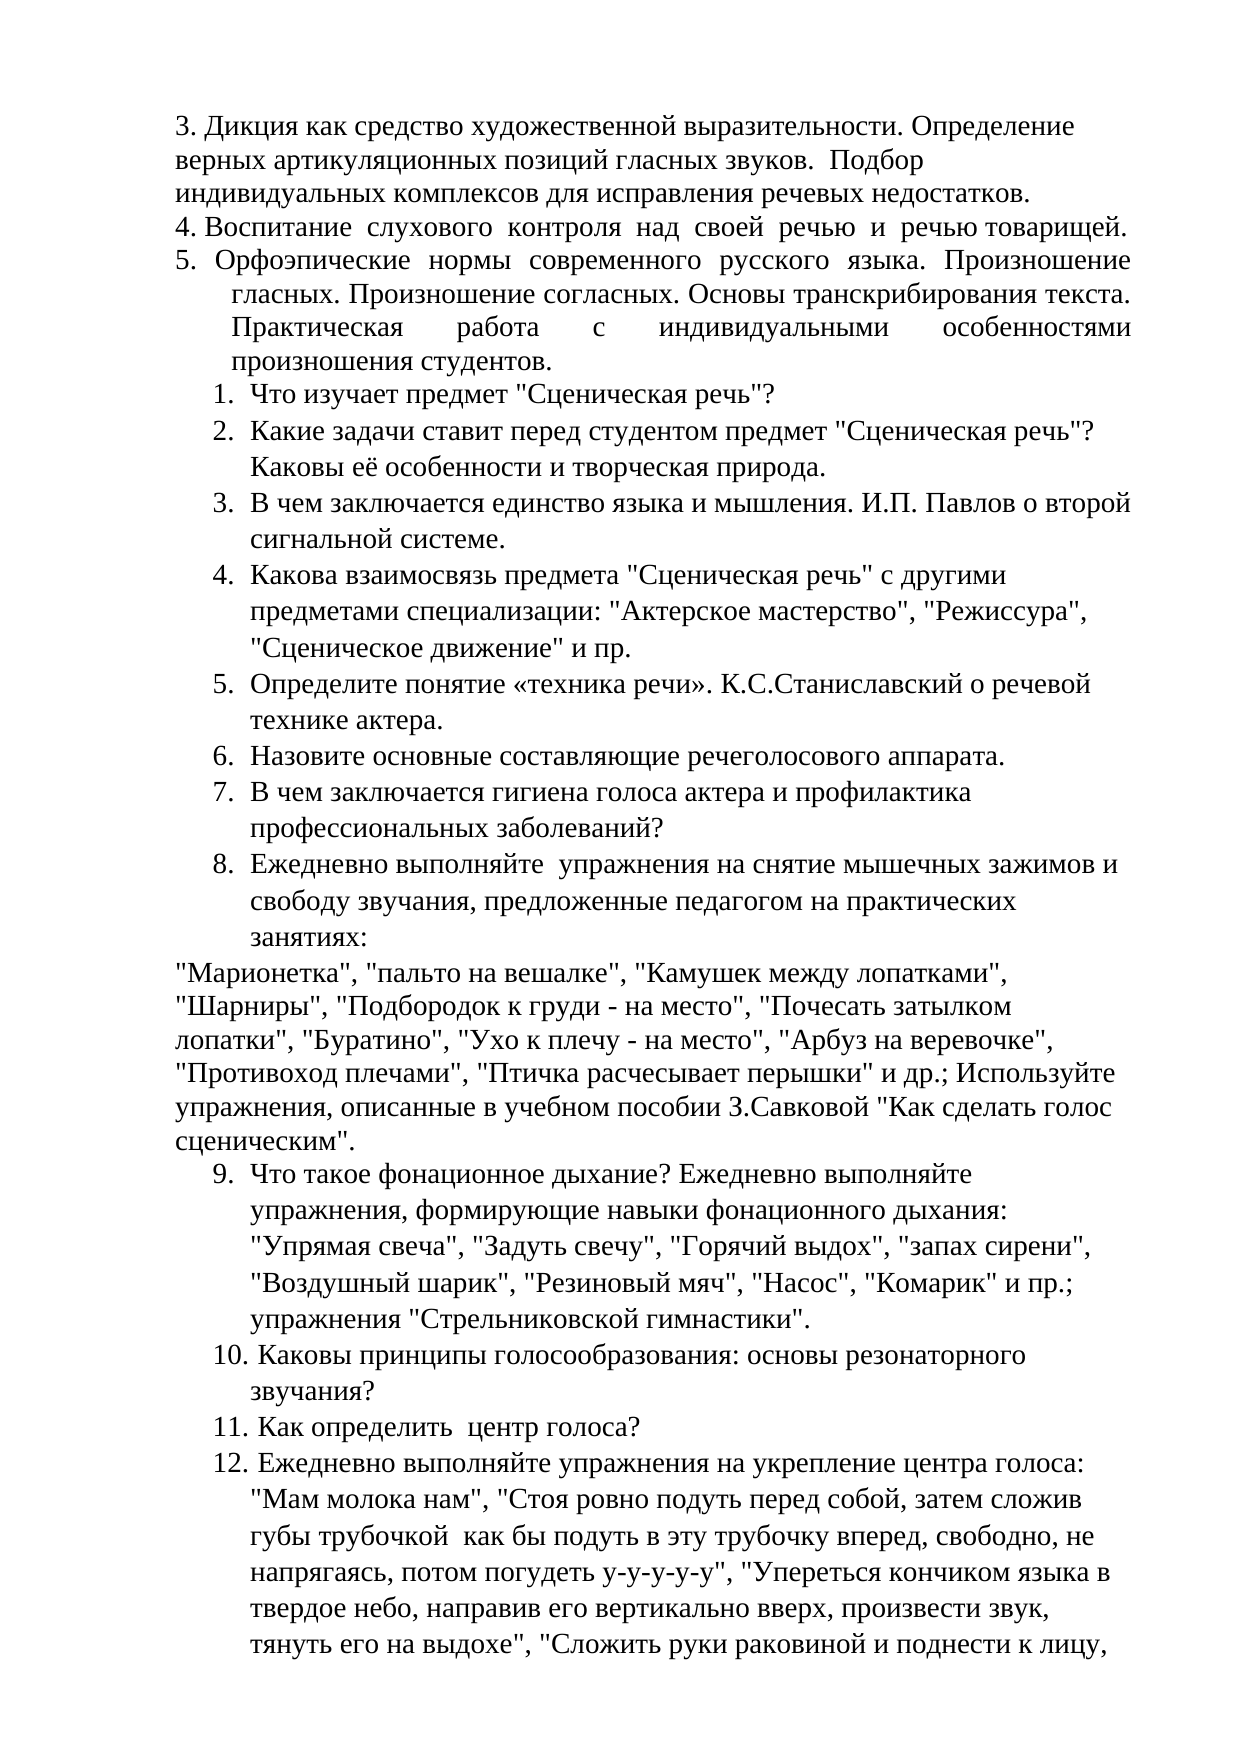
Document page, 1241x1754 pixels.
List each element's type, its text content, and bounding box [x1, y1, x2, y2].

list Назовите основные составляющие речеголосового аппарата. [212, 738, 1132, 772]
list Определите понятие «техника речи». К.С.Станиславский о речевой технике актера. [212, 666, 1132, 736]
list Какова взаимосвязь предмета "Сценическая речь" с другими предметами специализации: "Актерское мастерство", "Режиссура", "Сценическое движение" и пр. [212, 557, 1132, 663]
list В чем заключается единство языка и мышления. И.П. Павлов о второй сигнальной системе. [212, 485, 1132, 555]
list В чем заключается гигиена голоса актера и профилактика профессиональных заболеваний? [212, 774, 1132, 844]
list Что такое фонационное дыхание? Ежедневно выполняйте упражнения, формирующие навыки фонационного дыхания: "Упрямая свеча", "Задуть свечу", "Горячий выдох", "запах сирени", "Воздушный шарик", "Резиновый мяч", "Насос", "Комарик" и пр.; упражнения "Стрельниковской гимнастики". [212, 1156, 1132, 1334]
list "Марионетка", "пальто на вешалке", "Камушек между лопатками", "Шарниры", "Подбородок к груди - на место", "Почесать затылком лопатки", "Буратино", "Ухо к плечу - на место", "Арбуз на веревочке", "Противоход плечами", "Птичка расчесывает перышки" и др.; Используйте упражнения, описанные в учебном пособии З.Савковой "Как сделать голос сценическим". [175, 955, 1132, 1156]
list Ежедневно выполняйте упражнения на снятие мышечных зажимов и свободу звучания, предложенные педагогом на практических занятиях: [212, 847, 1132, 952]
text 4. Воспитание слухового контроля над своей речью и речью товарищей. [175, 209, 1132, 242]
text 5. Орфоэпические нормы современного русского языка. Произношение гласных. Произношение согласных. Основы транскрибирования текста. Практическая работа с индивидуальными особенностями произношения студентов. [175, 242, 1132, 377]
text 3. Дикция как средство художественной выразительности. Определение верных артикуляционных позиций гласных звуков. Подбор индивидуальных комплексов для исправления речевых недостатков. [175, 108, 1132, 209]
list Какие задачи ставит перед студентом предмет "Сценическая речь"? Каковы её особенности и творческая природа. [212, 413, 1132, 482]
list Как определить центр голоса? [212, 1409, 1132, 1443]
list Что изучает предмет "Сценическая речь"? [212, 377, 1132, 410]
list Каковы принципы голосообразования: основы резонаторного звучания? [212, 1337, 1132, 1407]
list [212, 1445, 1132, 1660]
